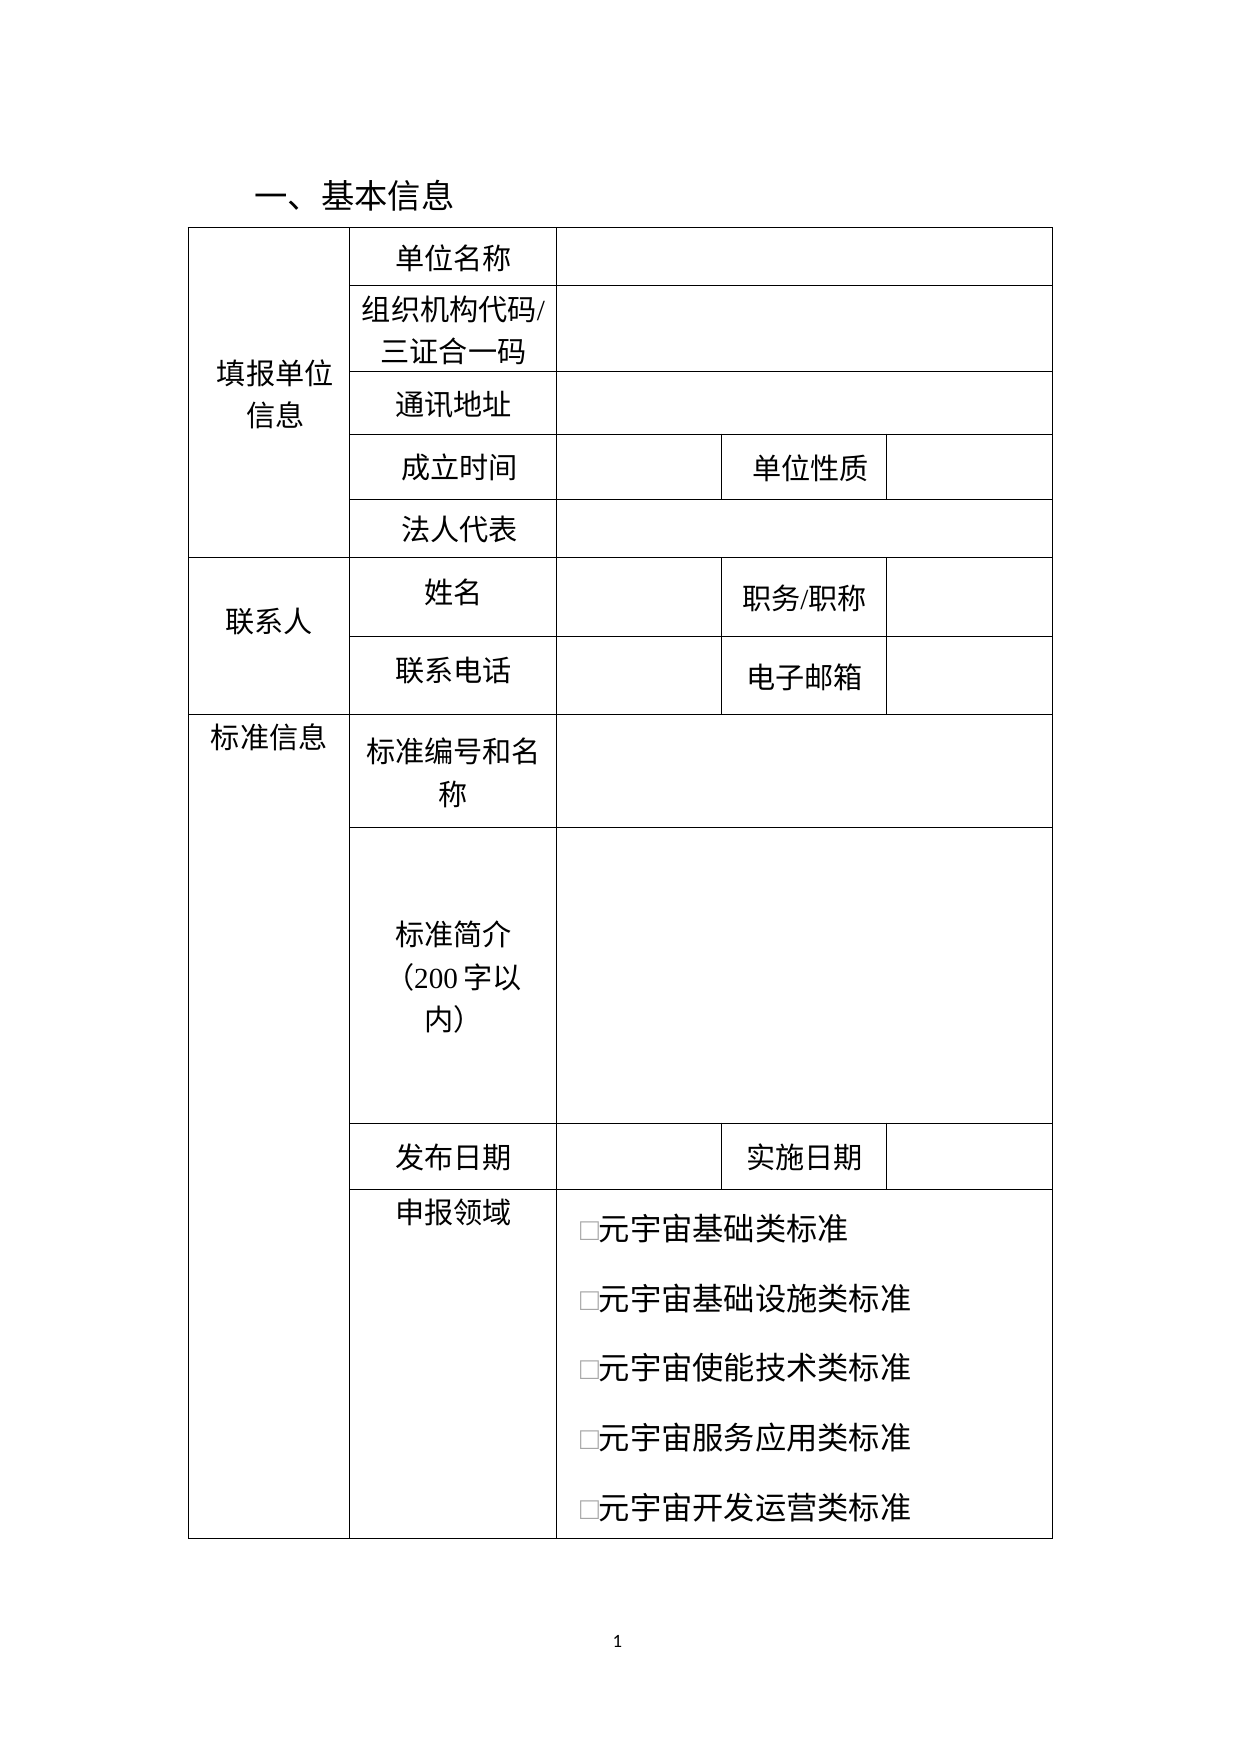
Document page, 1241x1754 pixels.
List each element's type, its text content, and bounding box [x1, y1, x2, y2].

table_cell [557, 715, 1052, 827]
table_header [557, 228, 1052, 285]
table_cell 标准信息 [189, 715, 349, 1538]
table_cell 通讯地址 [350, 372, 556, 433]
table_cell 姓名 [350, 558, 556, 636]
table_cell 职务/职称 [722, 558, 886, 636]
table_cell [887, 637, 1052, 714]
table_cell 电子邮箱 [722, 637, 886, 714]
table_header 填报单位信息 [189, 228, 349, 557]
table_cell [887, 1124, 1052, 1188]
table_cell 联系电话 [350, 637, 556, 714]
table_cell 发布日期 [350, 1124, 556, 1188]
table_cell 法人代表 [350, 500, 556, 557]
table_cell 联系人 [189, 558, 349, 714]
table_cell [557, 558, 721, 636]
table_cell [887, 558, 1052, 636]
table_cell 成立时间 [350, 435, 556, 499]
table_cell 标准编号和名称 [350, 715, 556, 827]
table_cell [557, 1190, 1052, 1538]
table_cell 申报领域 [350, 1190, 556, 1538]
table_cell [557, 372, 1052, 433]
table_cell [557, 435, 721, 499]
table_cell [557, 637, 721, 714]
table_cell 组织机构代码/三证合一码 [350, 286, 556, 371]
table_cell [557, 286, 1052, 371]
table_cell 单位性质 [722, 435, 886, 499]
table_header 单位名称 [350, 228, 556, 285]
table_cell 实施日期 [722, 1124, 886, 1188]
table_cell 标准简介（200字以内） [350, 828, 556, 1122]
table_cell [557, 500, 1052, 557]
table_cell [557, 828, 1052, 1122]
list 基本信息 [187, 162, 1053, 227]
table_cell [557, 1124, 721, 1188]
table_cell [887, 435, 1052, 499]
